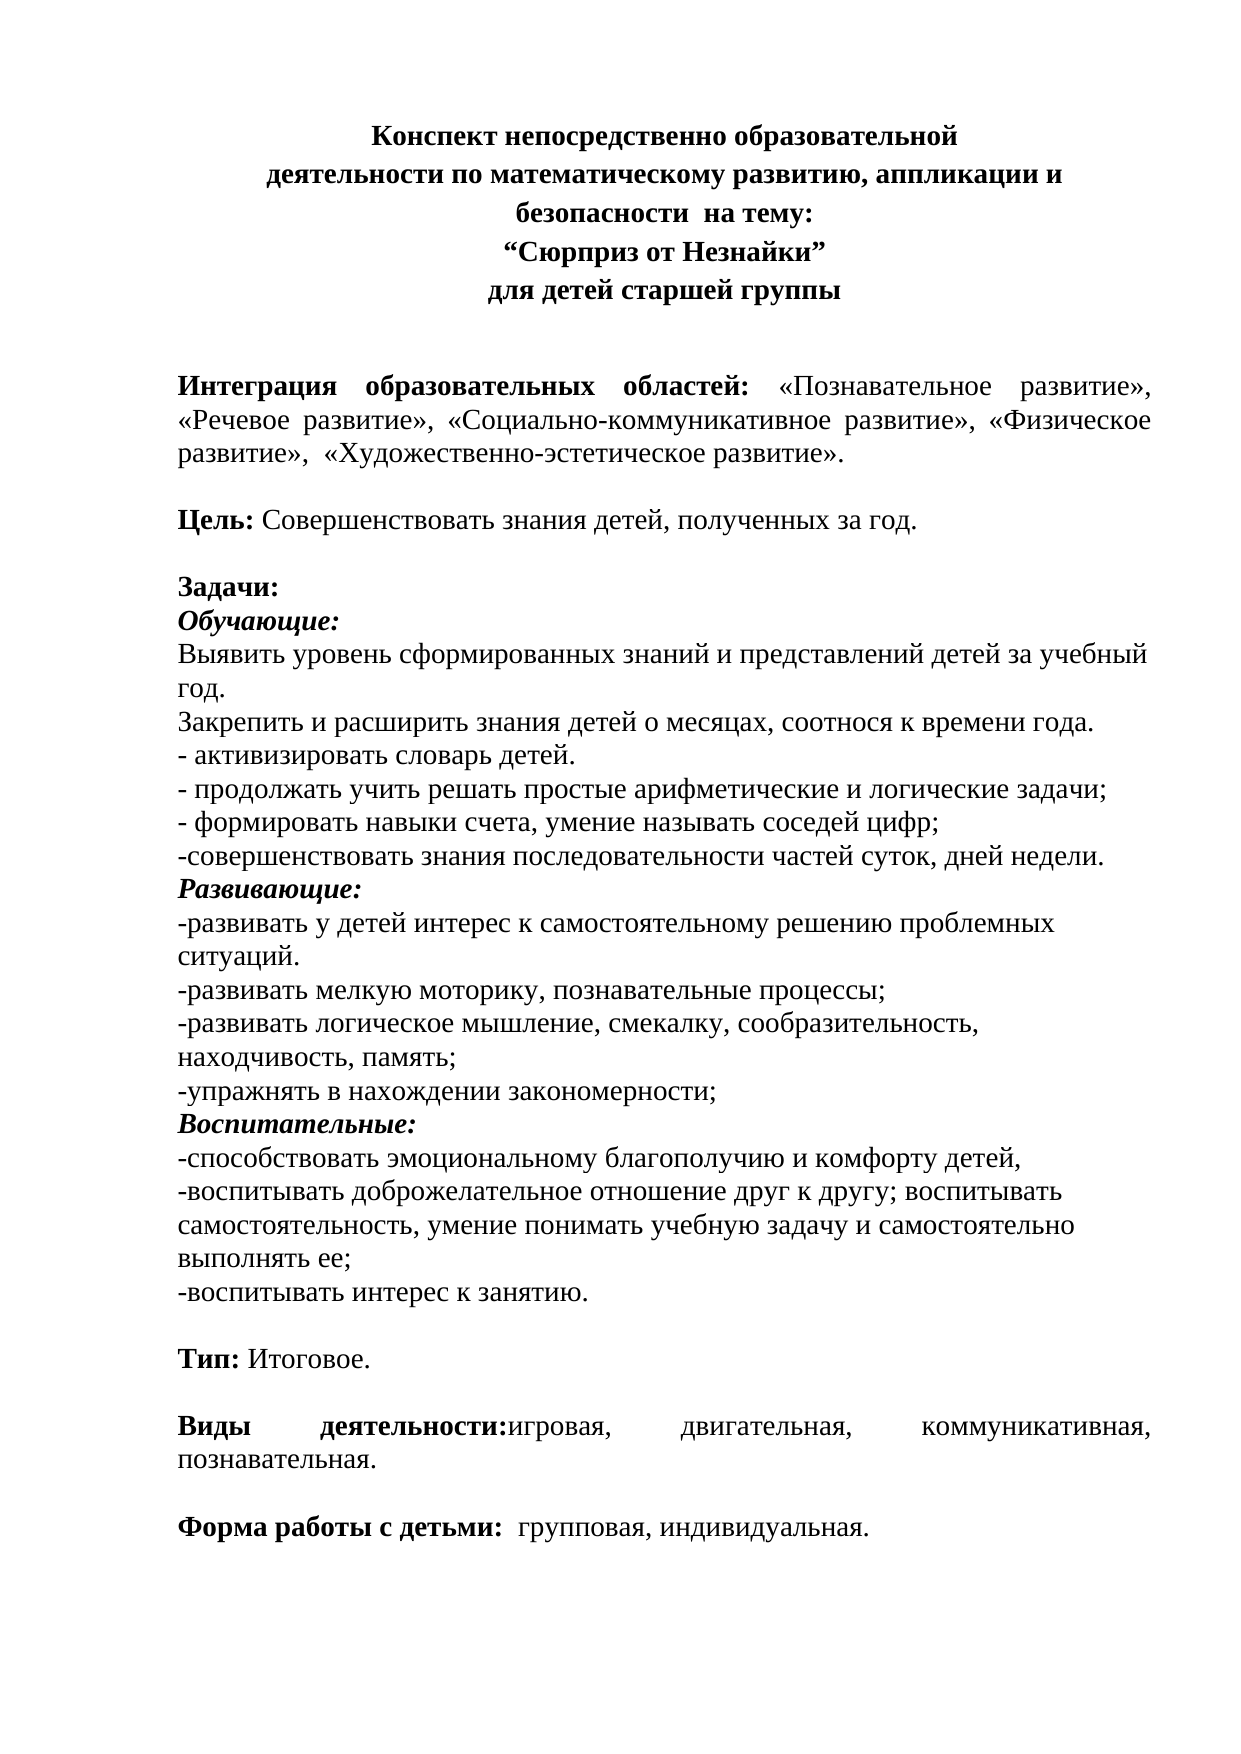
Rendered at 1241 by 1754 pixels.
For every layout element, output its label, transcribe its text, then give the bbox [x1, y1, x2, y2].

text Тип: Итоговое. [177, 1341, 1152, 1374]
text Конспект непосредственно образовательной [177, 118, 1152, 152]
text Обучающие: Выявить уровень сформированных знаний и представлений детей за учебный год. Закрепить и расширить знания детей о месяцах, соотнося к времени года. - активизировать словарь детей. - продолжать учить решать простые арифметические и логические задачи; - формировать навыки счета, умение называть соседей цифр; -совершенствовать знания последовательности частей суток, дней недели. Развивающие: -развивать у детей интерес к самостоятельному решению проблемных ситуаций. -развивать мелкую моторику, познавательные процессы; -развивать логическое мышление, смекалку, сообразительность, находчивость, память; -упражнять в нахождении закономерности; Воспитательные: -способствовать эмоциональному благополучию и комфорту детей, -воспитывать доброжелательное отношение друг к другу; воспитывать самостоятельность, умение понимать учебную задачу и самостоятельно выполнять ее; -воспитывать интерес к занятию. [177, 603, 1152, 1307]
text Задачи: [177, 569, 1152, 603]
text “Сюрприз от Незнайки” [177, 234, 1152, 267]
text Виды деятельности:игровая, двигательная, коммуникативная, познавательная. [177, 1408, 1152, 1475]
text Интеграция образовательных областей: «Познавательное развитие», «Речевое развитие», «Социально-коммуникативное развитие», «Физическое развитие», «Художественно-эстетическое развитие». [177, 368, 1152, 469]
text для детей старшей группы [177, 272, 1152, 306]
text деятельности по математическому развитию, аппликации и безопасности на тему: [177, 157, 1152, 229]
text Цель: Совершенствовать знания детей, полученных за год. [177, 502, 1152, 536]
text Форма работы с детьми: групповая, индивидуальная. [177, 1509, 1152, 1542]
